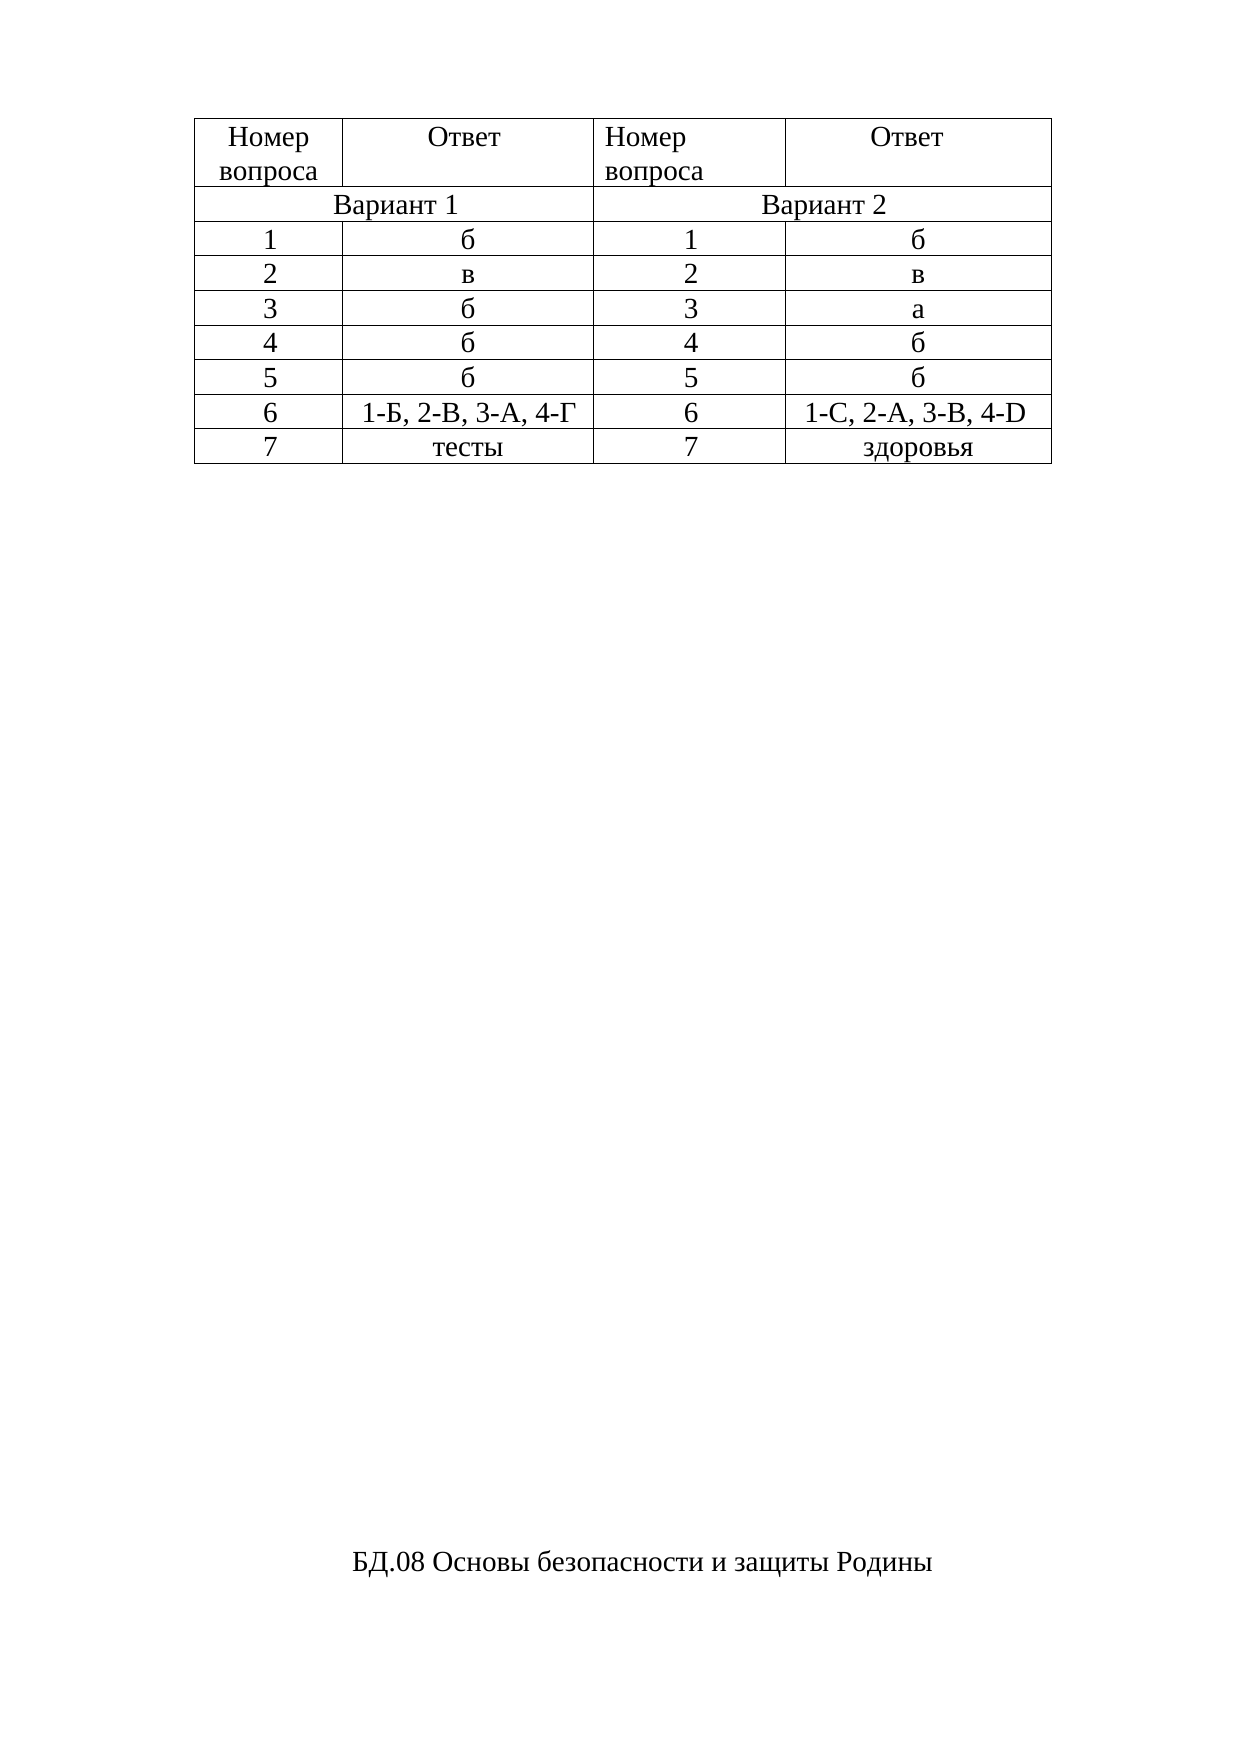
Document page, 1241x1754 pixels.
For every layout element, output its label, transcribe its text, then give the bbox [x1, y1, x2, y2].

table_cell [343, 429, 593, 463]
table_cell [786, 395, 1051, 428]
text БД.08 Основы безопасности и защиты Родины [133, 1544, 1152, 1578]
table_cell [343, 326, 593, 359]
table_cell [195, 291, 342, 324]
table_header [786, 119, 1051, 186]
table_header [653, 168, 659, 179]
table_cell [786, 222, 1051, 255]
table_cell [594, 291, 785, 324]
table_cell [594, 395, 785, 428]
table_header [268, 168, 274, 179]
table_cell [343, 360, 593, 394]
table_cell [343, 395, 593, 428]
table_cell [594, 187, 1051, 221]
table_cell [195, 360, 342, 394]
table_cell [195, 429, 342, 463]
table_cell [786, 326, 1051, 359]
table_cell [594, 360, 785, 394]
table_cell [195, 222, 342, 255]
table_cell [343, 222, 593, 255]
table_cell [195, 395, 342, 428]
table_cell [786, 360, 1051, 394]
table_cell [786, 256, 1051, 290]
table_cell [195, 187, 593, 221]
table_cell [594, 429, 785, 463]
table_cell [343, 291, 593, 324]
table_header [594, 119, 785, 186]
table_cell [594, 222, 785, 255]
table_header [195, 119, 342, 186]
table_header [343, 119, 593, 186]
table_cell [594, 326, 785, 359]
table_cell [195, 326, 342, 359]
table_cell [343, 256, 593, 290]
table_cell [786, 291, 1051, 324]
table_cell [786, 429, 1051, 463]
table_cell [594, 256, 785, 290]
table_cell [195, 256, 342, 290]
